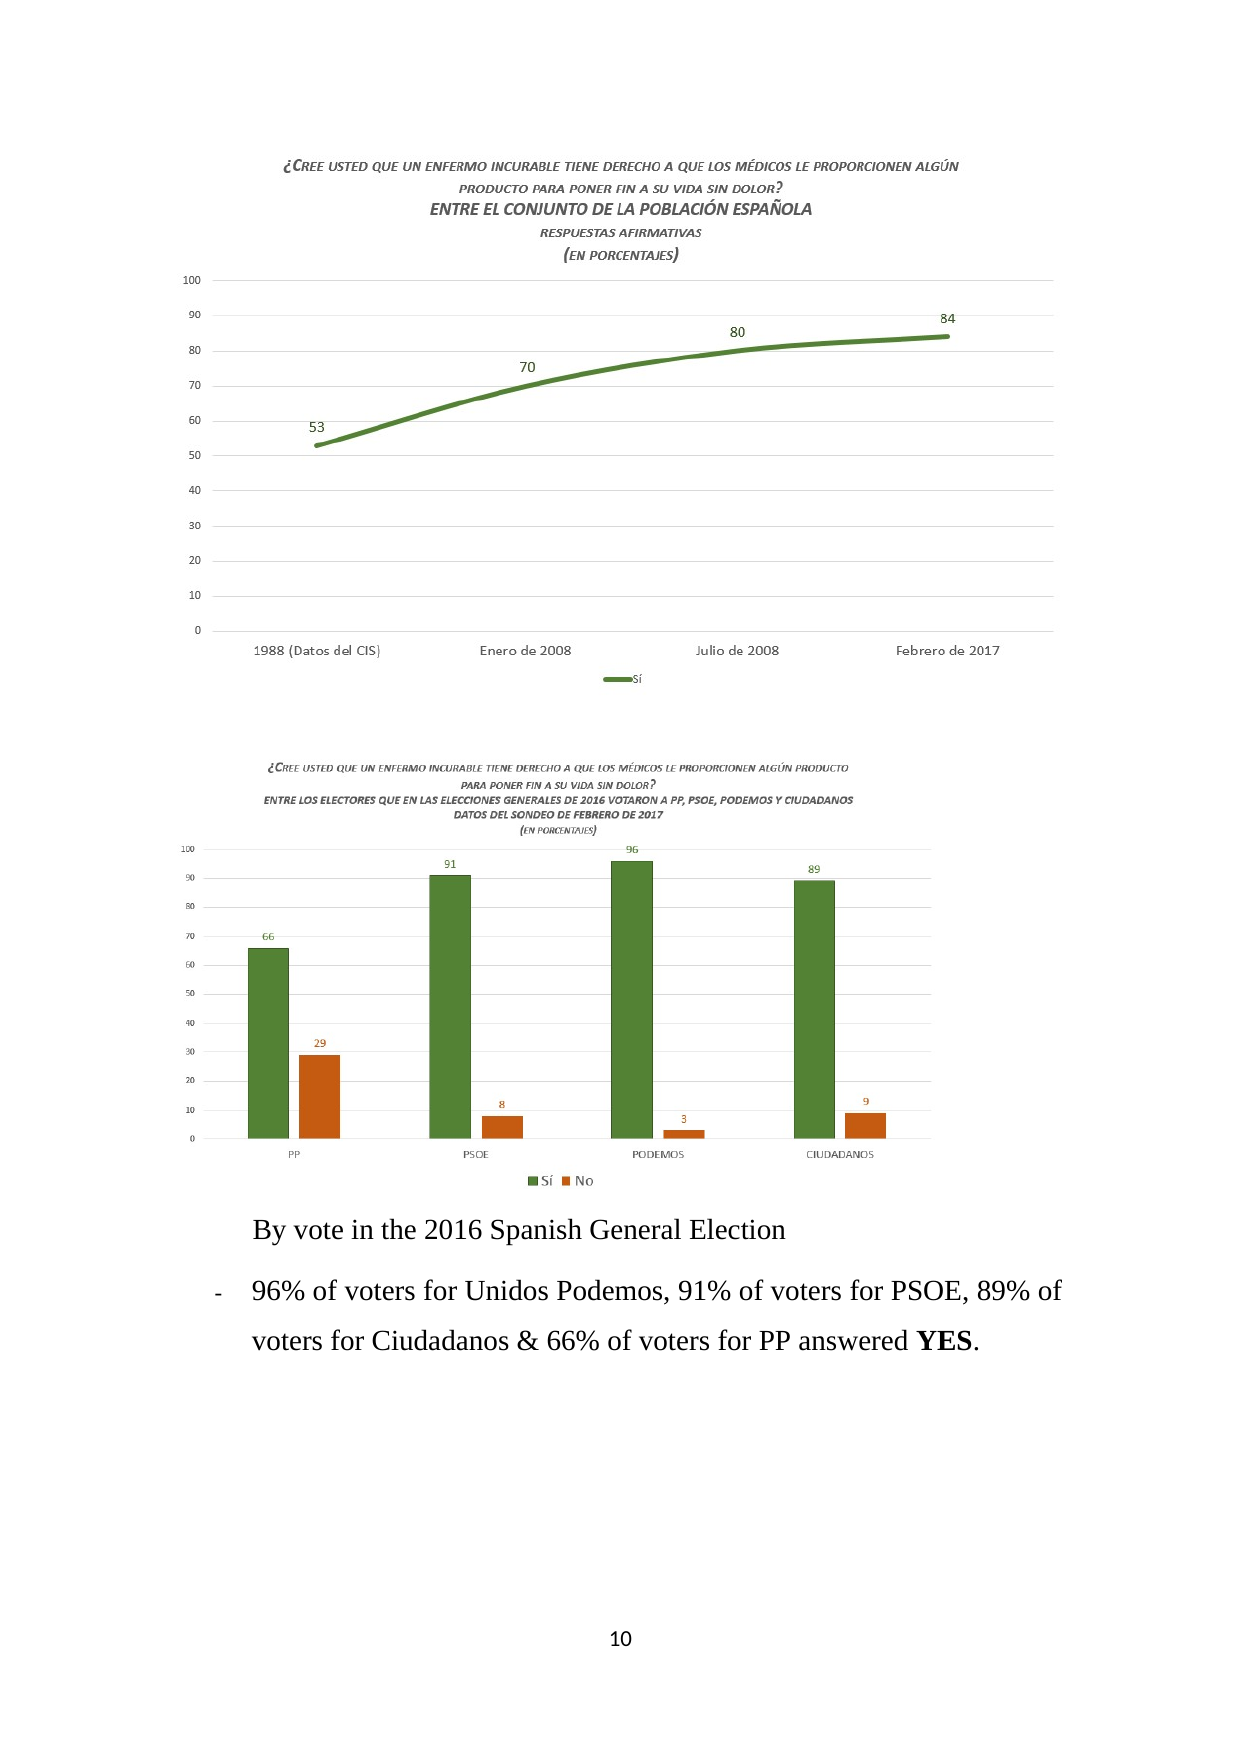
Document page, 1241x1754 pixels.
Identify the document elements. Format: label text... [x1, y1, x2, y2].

list 96% of voters for Unidos Podemos, 91% of voters for PSOE, 89% of voters for Ciudadanos & 66% of voters for PP answered YES. [214, 1273, 1063, 1357]
list By vote in the 2016 Spanish General Election [252, 1212, 1063, 1246]
picture [177, 147, 1062, 696]
picture [177, 753, 938, 1198]
